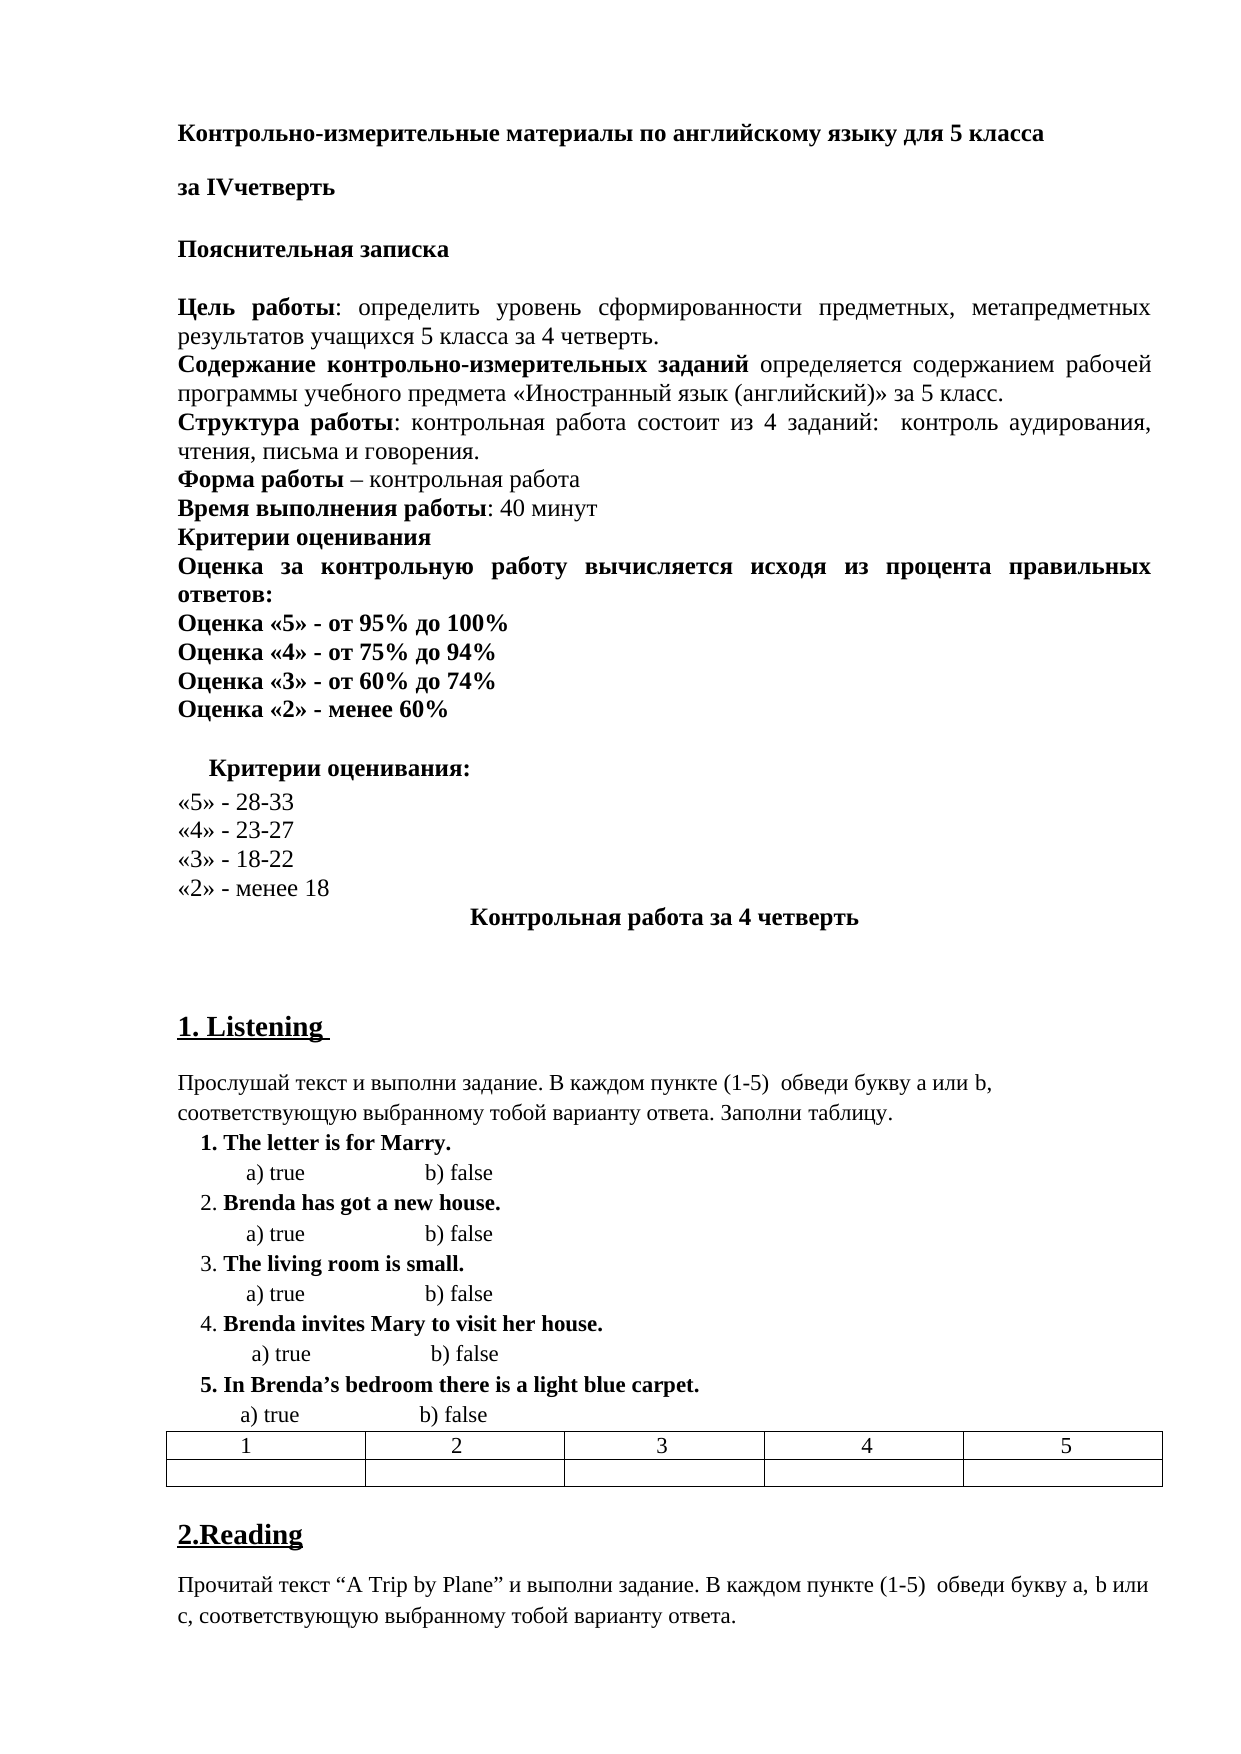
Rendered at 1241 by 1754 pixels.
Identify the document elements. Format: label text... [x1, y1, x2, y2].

table_cell [366, 1460, 564, 1486]
text за IVчетверть [177, 172, 1152, 201]
text Оценка «3» - от 60% до 74% [177, 666, 1152, 694]
table_cell [765, 1460, 963, 1486]
text Критерии оценивания: [177, 753, 1152, 782]
text Время выполнения работы: 40 минут [177, 493, 1152, 522]
table_cell [167, 1460, 365, 1486]
text Прослушай текст и выполни задание. В каждом пункте (1-5) обведи букву а или b, соответствующую выбранному тобой варианту ответа. Заполни таблицу. [177, 1069, 1152, 1125]
table_header 3 [565, 1432, 764, 1458]
table_cell [964, 1460, 1162, 1486]
text 3. The living room is small. [177, 1250, 1152, 1276]
table_header 5 [964, 1432, 1162, 1458]
text Пояснительная записка [177, 234, 1152, 263]
table_cell [565, 1460, 764, 1486]
table_header 2 [366, 1432, 564, 1458]
table_header 1 [167, 1432, 365, 1458]
text Оценка за контрольную работу вычисляется исходя из процента правильных ответов: [177, 551, 1152, 608]
text «2» - менее 18 [177, 873, 1152, 902]
table_header 4 [765, 1432, 963, 1458]
text a) true b) false [177, 1159, 1152, 1186]
text Оценка «4» - от 75% до 94% [177, 637, 1152, 666]
text Структура работы: контрольная работа состоит из 4 заданий: контроль аудирования, чтения, письма и говорения. [177, 407, 1152, 464]
text Контрольно-измерительные материалы по английскому языку для 5 класса [177, 118, 1152, 147]
text Прочитай текст “A Trip by Plane” и выполни задание. В каждом пункте (1-5) обведи букву а, b или c, соответствующую выбранному тобой варианту ответа. [177, 1572, 1152, 1628]
text 2. Brenda has got a new house. [177, 1189, 1152, 1216]
text Цель работы: определить уровень сформированности предметных, метапредметных результатов учащихся 5 класса за 4 четверть. [177, 292, 1152, 349]
text Оценка «5» - от 95% до 100% [177, 608, 1152, 637]
text a) true b) false [177, 1341, 1152, 1367]
text a) true b) false [177, 1401, 1152, 1427]
text 2.Reading [177, 1517, 1152, 1551]
text 1. The letter is for Marry. [177, 1129, 1152, 1155]
text 5. In Brenda’s bedroom there is a light blue carpet. [177, 1371, 1152, 1397]
text 1. Listening [177, 1009, 1152, 1043]
text «3» - 18-22 [177, 844, 1152, 873]
text Оценка «2» - менее 60% [177, 694, 1152, 723]
text 4. Brenda invites Mary to visit her house. [177, 1310, 1152, 1337]
text «4» - 23-27 [177, 815, 1152, 844]
text «5» - 28-33 [177, 787, 1152, 815]
text Контрольная работа за 4 четверть [177, 902, 1152, 930]
text Форма работы – контрольная работа [177, 464, 1152, 493]
text a) true b) false [177, 1220, 1152, 1246]
text Критерии оценивания [177, 522, 1152, 551]
text Содержание контрольно-измерительных заданий определяется содержанием рабочей программы учебного предмета «Иностранный язык (английский)» за 5 класс. [177, 349, 1152, 407]
text a) true b) false [177, 1280, 1152, 1306]
